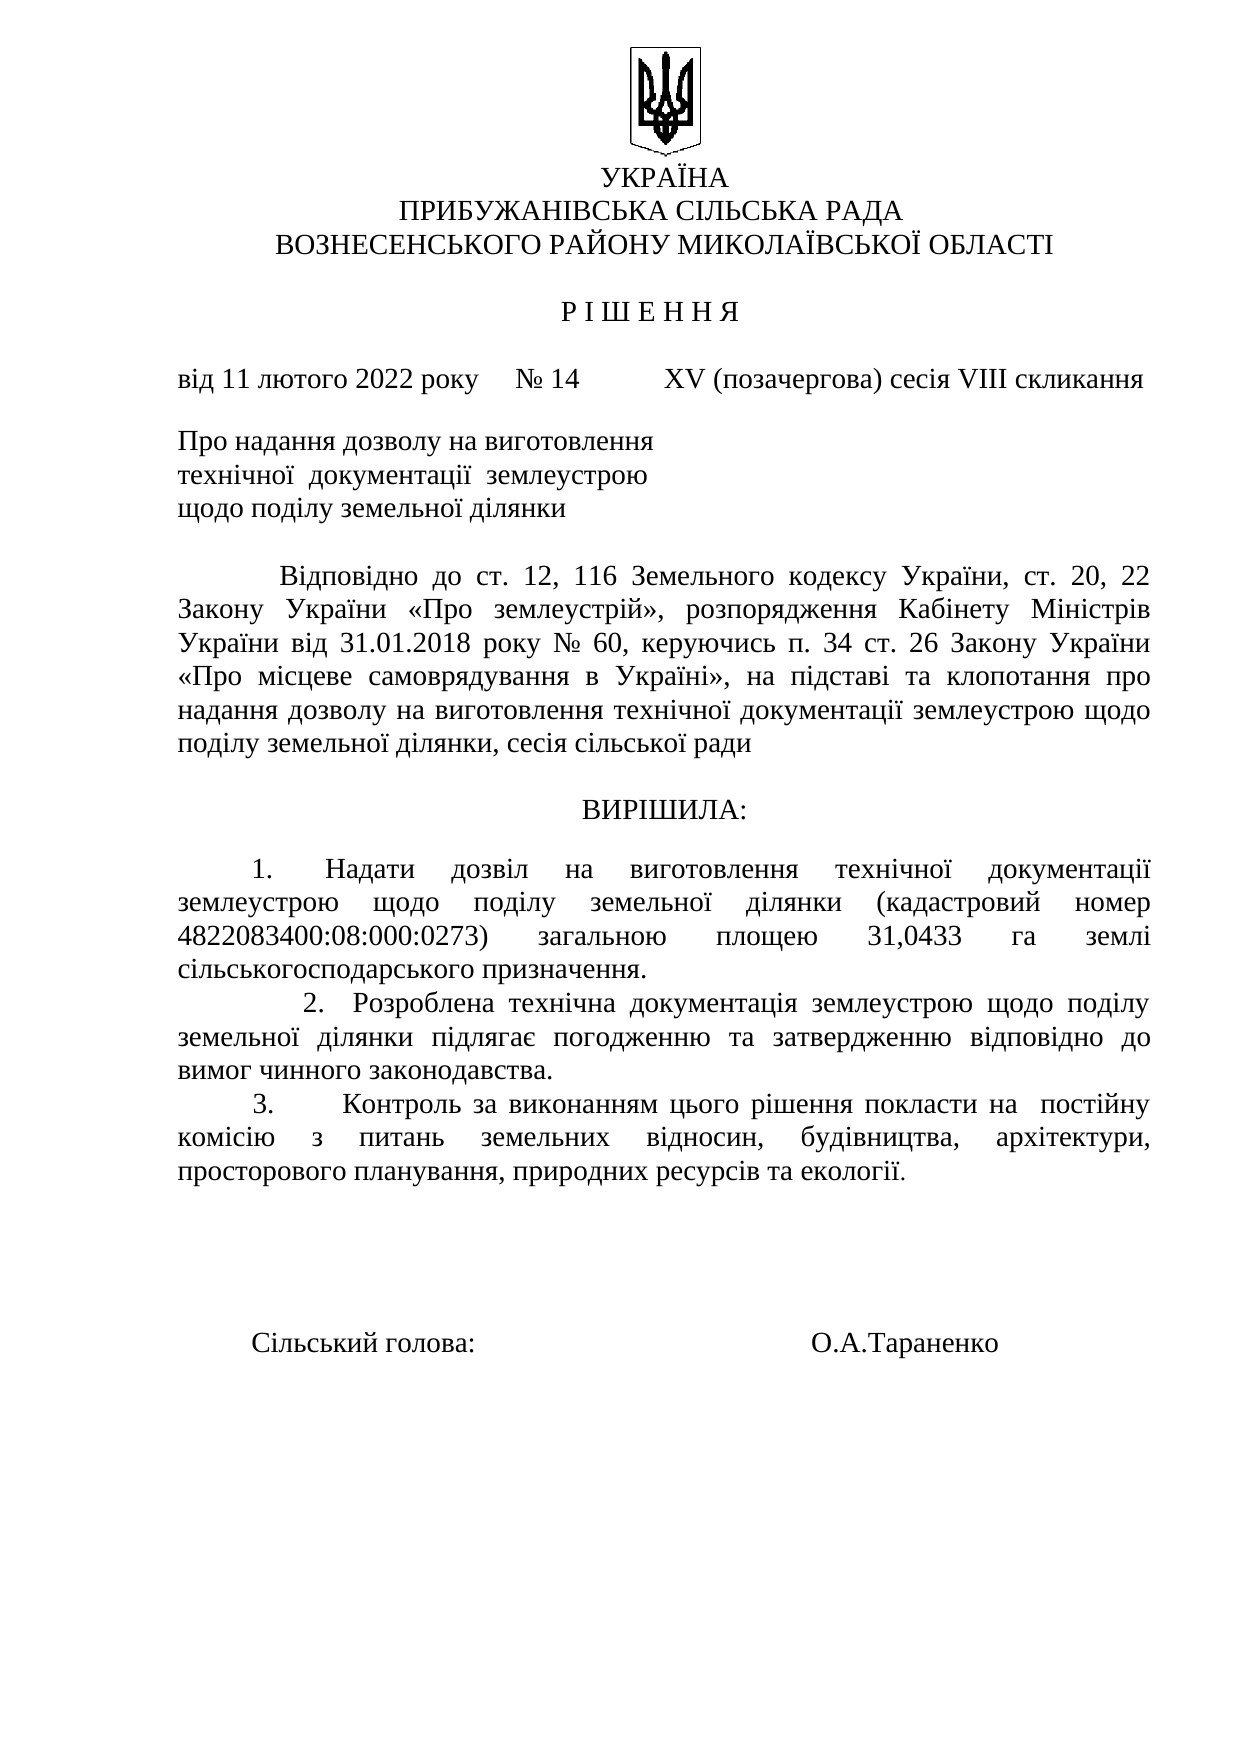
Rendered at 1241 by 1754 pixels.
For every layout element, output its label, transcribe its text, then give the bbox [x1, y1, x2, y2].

text щодо поділу земельної ділянки [177, 491, 1152, 524]
text Про надання дозволу на виготовлення [177, 423, 1152, 457]
text Відповідно до ст. 12, 116 Земельного кодексу України, ст. 20, 22 Закону України «Про землеустрій», розпорядження Кабінету Міністрів України від 31.01.2018 року № 60, керуючись п. 34 ст. 26 Закону України «Про місцеве самоврядування в Україні», на підставі та клопотання про надання дозволу на виготовлення технічної документації землеустрою щодо поділу земельної ділянки, сесія сільської ради [177, 558, 1152, 759]
text Р І Ш Е Н Н Я [177, 294, 1152, 327]
text УКРАЇНА [177, 160, 1152, 193]
text від 11 лютого 2022 року № 14 ХV (позачергова) сесія VІІІ скликання [177, 361, 1152, 394]
text 2. Розроблена технічна документація землеустрою щодо поділу земельної ділянки підлягає погодженню та затвердженню відповідно до вимог чинного законодавства. [177, 985, 1152, 1086]
text ВИРІШИЛА: [177, 792, 1152, 826]
text ВОЗНЕСЕНСЬКОГО РАЙОНУ МИКОЛАЇВСЬКОЇ ОБЛАСТІ [177, 227, 1152, 260]
list Надати дозвіл на виготовлення технічної документації землеустрою щодо поділу земельної ділянки (кадастровий номер 4822083400:08:000:0273) загальною площею 31,0433 га землі сільськогосподарського призначення. [177, 851, 1152, 985]
picture [627, 45, 703, 159]
list 3. Контроль за виконанням цього рішення покласти на постійну комісію з питань земельних відносин, будівництва, архітектури, просторового планування, природних ресурсів та екології. [177, 1086, 1152, 1186]
text Сільський голова: О.А.Тараненко [177, 1326, 1152, 1359]
text технічної документації землеустрою [177, 457, 1152, 491]
text ПРИБУЖАНІВСЬКА СІЛЬСЬКА РАДА [325, 193, 1152, 227]
